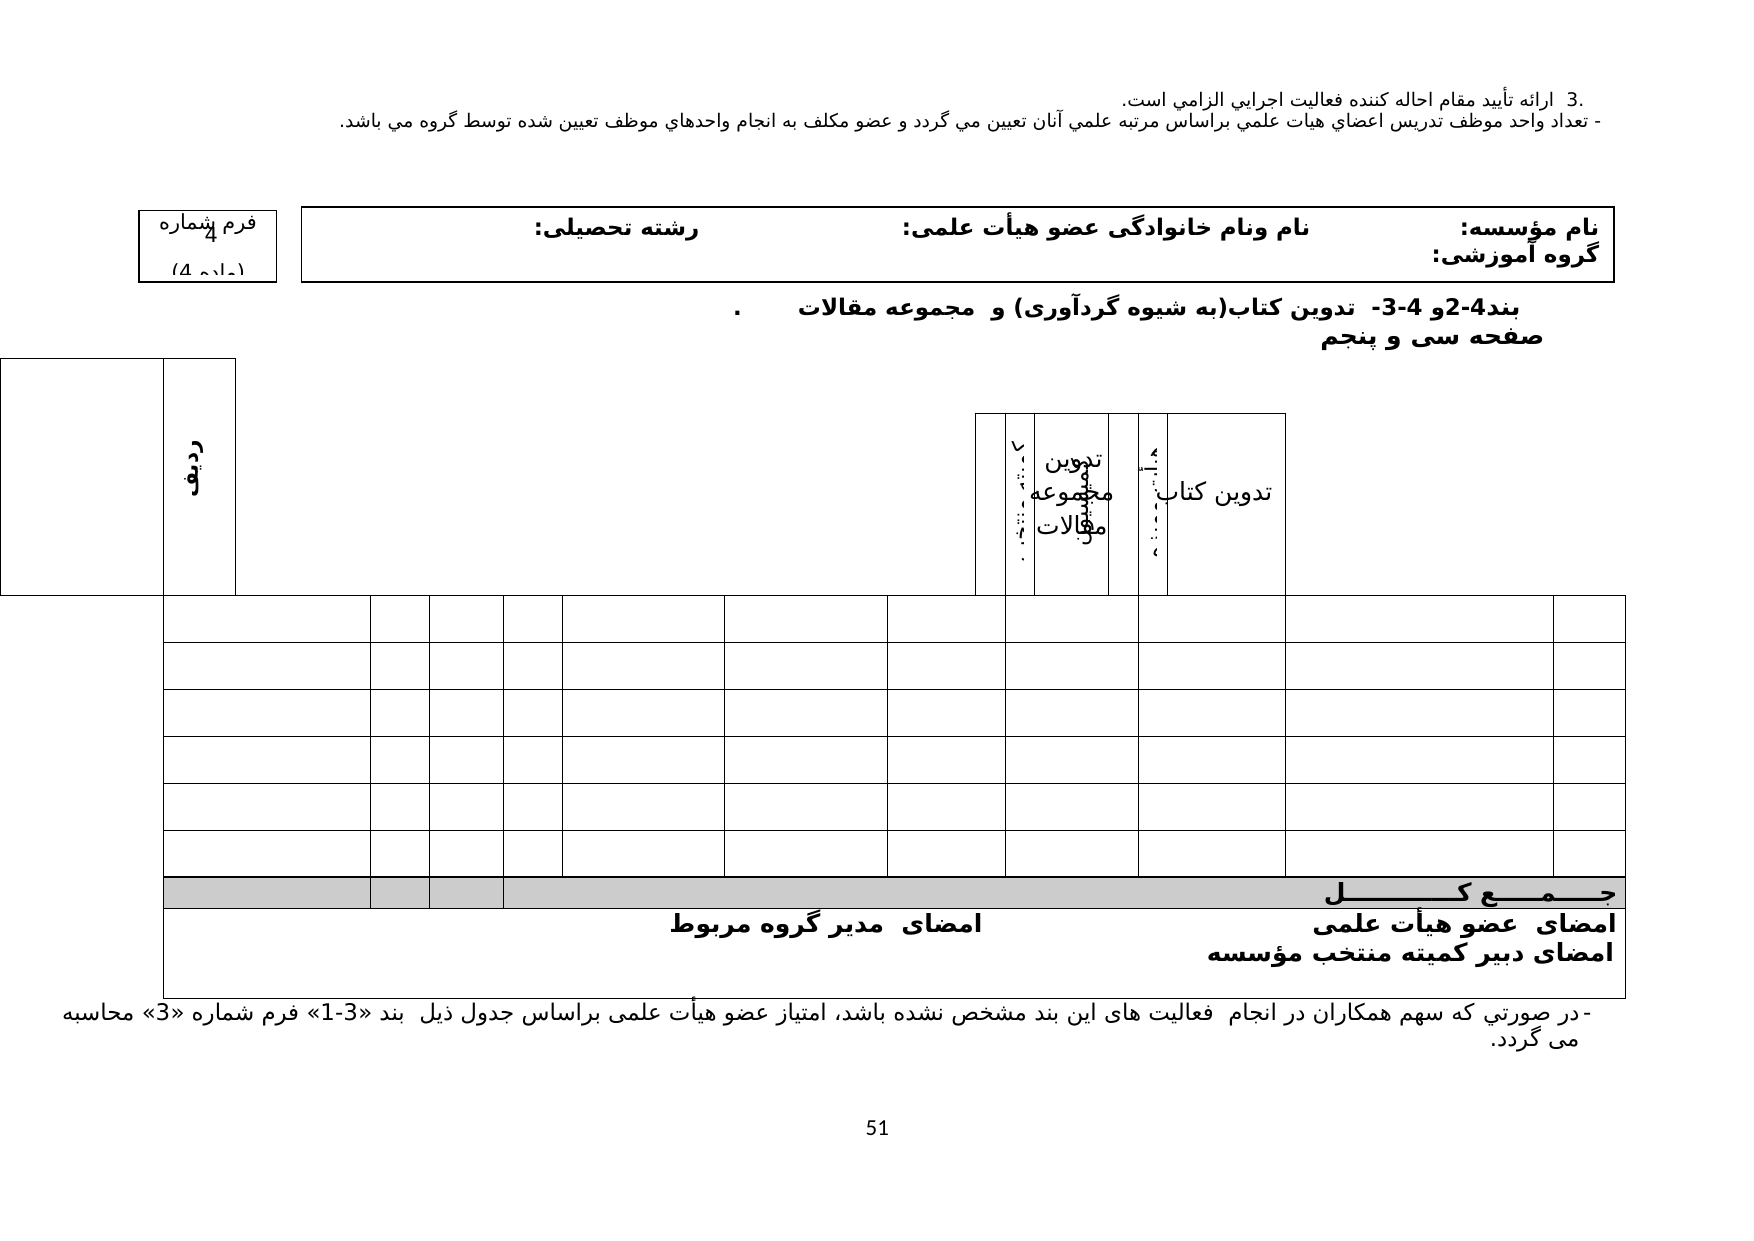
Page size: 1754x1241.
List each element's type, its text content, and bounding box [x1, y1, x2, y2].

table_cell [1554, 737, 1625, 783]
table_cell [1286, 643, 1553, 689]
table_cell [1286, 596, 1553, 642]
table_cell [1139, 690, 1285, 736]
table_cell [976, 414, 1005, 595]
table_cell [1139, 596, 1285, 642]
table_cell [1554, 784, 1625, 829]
text .3 ارائه تأييد مقام احاله كننده فعاليت اجرايي الزامي است. [37, 89, 1602, 111]
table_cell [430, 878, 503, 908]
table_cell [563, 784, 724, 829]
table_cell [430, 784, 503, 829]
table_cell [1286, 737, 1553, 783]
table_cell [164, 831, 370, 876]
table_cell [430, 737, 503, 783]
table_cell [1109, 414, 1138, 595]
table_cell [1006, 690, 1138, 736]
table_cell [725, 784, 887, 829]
text - تعداد واحد موظف تدريس اعضاي هيات علمي براساس مرتبه علمي آنان تعيين مي گردد و عضو مكلف به انجام واحدهاي موظف تعيين شده توسط گروه مي باشد. [37, 111, 1602, 132]
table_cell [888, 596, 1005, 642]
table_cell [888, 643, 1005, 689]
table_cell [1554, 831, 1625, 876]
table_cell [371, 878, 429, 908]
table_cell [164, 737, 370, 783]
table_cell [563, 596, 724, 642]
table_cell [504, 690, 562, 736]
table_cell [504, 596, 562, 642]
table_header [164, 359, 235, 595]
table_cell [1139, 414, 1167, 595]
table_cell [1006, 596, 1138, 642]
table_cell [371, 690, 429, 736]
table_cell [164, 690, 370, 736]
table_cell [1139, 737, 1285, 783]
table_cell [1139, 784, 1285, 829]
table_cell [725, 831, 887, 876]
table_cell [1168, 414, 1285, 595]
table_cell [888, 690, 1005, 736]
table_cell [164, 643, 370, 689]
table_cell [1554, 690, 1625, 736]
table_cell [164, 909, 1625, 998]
text بند4-2و 4-3- تدوین کتاب(به شیوه گردآوری) و مجموعه مقالات . صفحه سی و پنجم [37, 292, 1720, 350]
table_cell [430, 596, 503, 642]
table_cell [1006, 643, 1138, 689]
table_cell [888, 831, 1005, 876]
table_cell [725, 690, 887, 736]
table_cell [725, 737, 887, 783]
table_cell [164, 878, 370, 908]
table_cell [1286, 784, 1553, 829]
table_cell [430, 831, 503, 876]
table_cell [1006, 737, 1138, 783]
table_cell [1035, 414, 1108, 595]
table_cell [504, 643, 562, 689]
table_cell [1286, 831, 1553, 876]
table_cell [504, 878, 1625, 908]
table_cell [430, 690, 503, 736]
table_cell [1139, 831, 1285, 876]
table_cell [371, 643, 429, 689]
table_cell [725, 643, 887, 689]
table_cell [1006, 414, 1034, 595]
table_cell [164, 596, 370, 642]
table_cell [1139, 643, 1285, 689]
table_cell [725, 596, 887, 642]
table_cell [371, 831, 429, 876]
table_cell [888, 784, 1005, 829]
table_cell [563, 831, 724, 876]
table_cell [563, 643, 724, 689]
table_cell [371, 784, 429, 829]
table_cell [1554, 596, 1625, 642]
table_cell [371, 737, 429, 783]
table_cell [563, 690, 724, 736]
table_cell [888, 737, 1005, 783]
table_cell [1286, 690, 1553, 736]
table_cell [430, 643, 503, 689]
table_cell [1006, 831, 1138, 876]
list در صورتي كه سهم همکاران در انجام فعالیت های این بند مشخص نشده باشد، امتیاز عضو هیأت علمی براساس جدول ذیل بند «3-1» فرم شماره «3» محاسبه می گردد. [37, 999, 1583, 1052]
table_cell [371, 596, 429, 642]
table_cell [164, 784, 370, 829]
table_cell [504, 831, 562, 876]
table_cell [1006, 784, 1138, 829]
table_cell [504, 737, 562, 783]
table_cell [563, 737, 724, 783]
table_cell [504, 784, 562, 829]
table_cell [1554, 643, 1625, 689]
